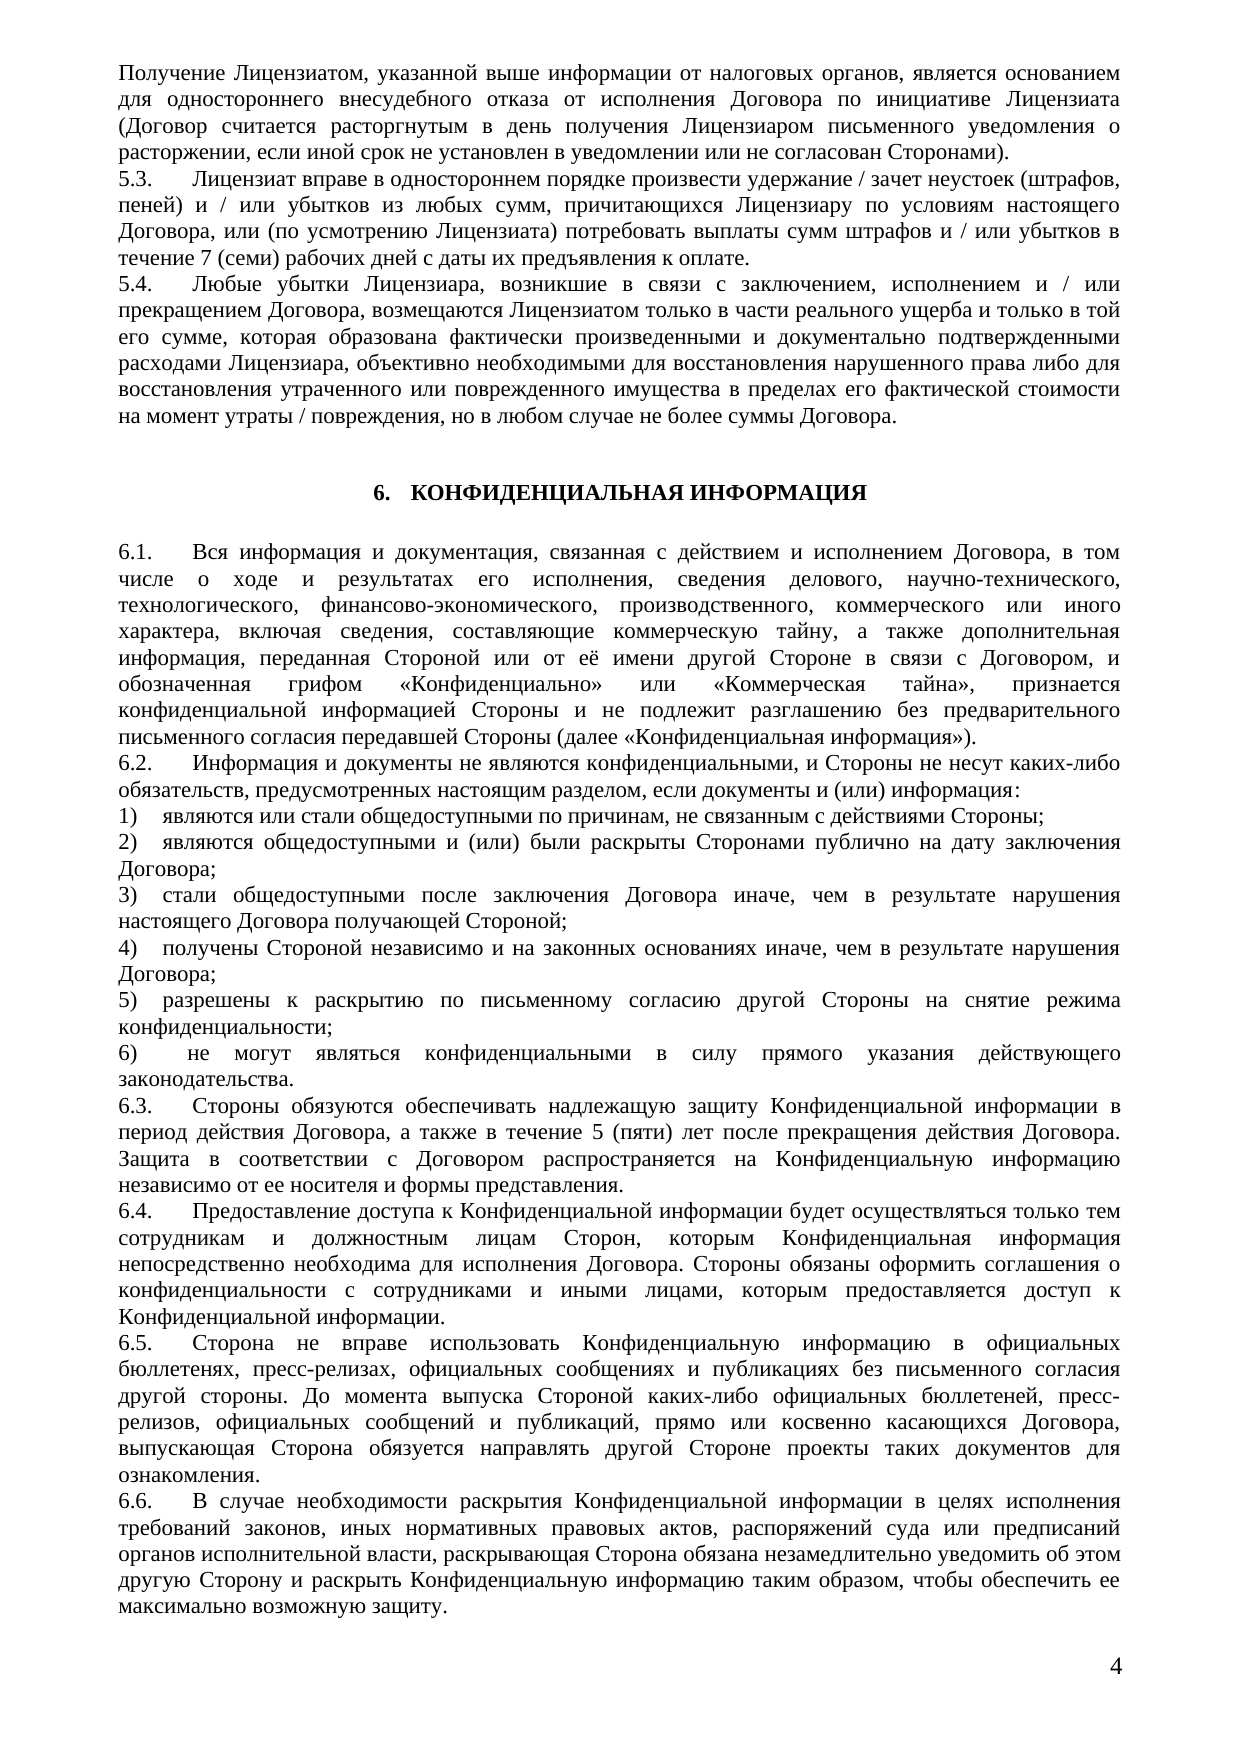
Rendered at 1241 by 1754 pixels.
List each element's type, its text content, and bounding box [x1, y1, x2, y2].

list стали общедоступными после заключения Договора иначе, чем в результате нарушения настоящего Договора получающей Стороной; [118, 881, 1122, 934]
list Любые убытки Лицензиара, возникшие в связи с заключением, исполнением и / или прекращением Договора, возмещаются Лицензиатом только в части реального ущерба и только в той его сумме, которая образована фактически произведенными и документально подтвержденными расходами Лицензиара, объективно необходимыми для восстановления нарушенного права либо для восстановления утраченного или поврежденного имущества в пределах его фактической стоимости на момент утраты / повреждения, но в любом случае не более суммы Договора. [118, 270, 1122, 428]
list Информация и документы не являются конфиденциальными, и Стороны не несут каких-либо обязательств, предусмотренных настоящим разделом, если документы и (или) информация: [118, 749, 1122, 802]
list Получение Лицензиатом, указанной выше информации от налоговых органов, является основанием для одностороннего внесудебного отказа от исполнения Договора по инициативе Лицензиата (Договор считается расторгнутым в день получения Лицензиаром письменного уведомления о расторжении, если иной срок не установлен в уведомлении или не согласован Сторонами). [118, 59, 1122, 164]
list не могут являться конфиденциальными в силу прямого указания действующего законодательства. [118, 1039, 1122, 1092]
list являются общедоступными и (или) были раскрыты Сторонами публично на дату заключения Договора; [118, 828, 1122, 881]
list В случае необходимости раскрытия Конфиденциальной информации в целях исполнения требований законов, иных нормативных правовых актов, распоряжений суда или предписаний органов исполнительной власти, раскрывающая Сторона обязана незамедлительно уведомить об этом другую Сторону и раскрыть Конфиденциальную информацию таким образом, чтобы обеспечить ее максимально возможную защиту. [118, 1487, 1122, 1619]
list разрешены к раскрытию по письменному согласию другой Стороны на снятие режима конфиденциальности; [118, 986, 1122, 1039]
list получены Стороной независимо и на законных основаниях иначе, чем в результате нарушения Договора; [118, 934, 1122, 986]
subtitle КОНФИДЕНЦИАЛЬНАЯ ИНФОРМАЦИЯ [118, 479, 1122, 506]
list являются или стали общедоступными по причинам, не связанным с действиями Стороны; [118, 802, 1122, 828]
list Вся информация и документация, связанная с действием и исполнением Договора, в том числе о ходе и результатах его исполнения, сведения делового, научно-технического, технологического, финансово-экономического, производственного, коммерческого или иного характера, включая сведения, составляющие коммерческую тайну, а также дополнительная информация, переданная Стороной или от её имени другой Стороне в связи с Договором, и обозначенная грифом «Конфиденциально» или «Коммерческая тайна», признается конфиденциальной информацией Стороны и не подлежит разглашению без предварительного письменного согласия передавшей Стороны (далее «Конфиденциальная информация»). [118, 538, 1122, 749]
list Лицензиат вправе в одностороннем порядке произвести удержание / зачет неустоек (штрафов, пеней) и / или убытков из любых сумм, причитающихся Лицензиару по условиям настоящего Договора, или (по усмотрению Лицензиата) потребовать выплаты сумм штрафов и / или убытков в течение 7 (семи) рабочих дней с даты их предъявления к оплате. [118, 164, 1122, 270]
list Стороны обязуются обеспечивать надлежащую защиту Конфиденциальной информации в период действия Договора, а также в течение 5 (пяти) лет после прекращения действия Договора. Защита в соответствии с Договором распространяется на Конфиденциальную информацию независимо от ее носителя и формы представления. [118, 1092, 1122, 1197]
list Предоставление доступа к Конфиденциальной информации будет осуществляться только тем сотрудникам и должностным лицам Сторон, которым Конфиденциальная информация непосредственно необходима для исполнения Договора. Стороны обязаны оформить соглашения о конфиденциальности с сотрудниками и иными лицами, которым предоставляется доступ к Конфиденциальной информации. [118, 1197, 1122, 1329]
list Сторона не вправе использовать Конфиденциальную информацию в официальных бюллетенях, пресс-релизах, официальных сообщениях и публикациях без письменного согласия другой стороны. До момента выпуска Стороной каких-либо официальных бюллетеней, пресс-релизов, официальных сообщений и публикаций, прямо или косвенно касающихся Договора, выпускающая Сторона обязуется направлять другой Стороне проекты таких документов для ознакомления. [118, 1329, 1122, 1487]
